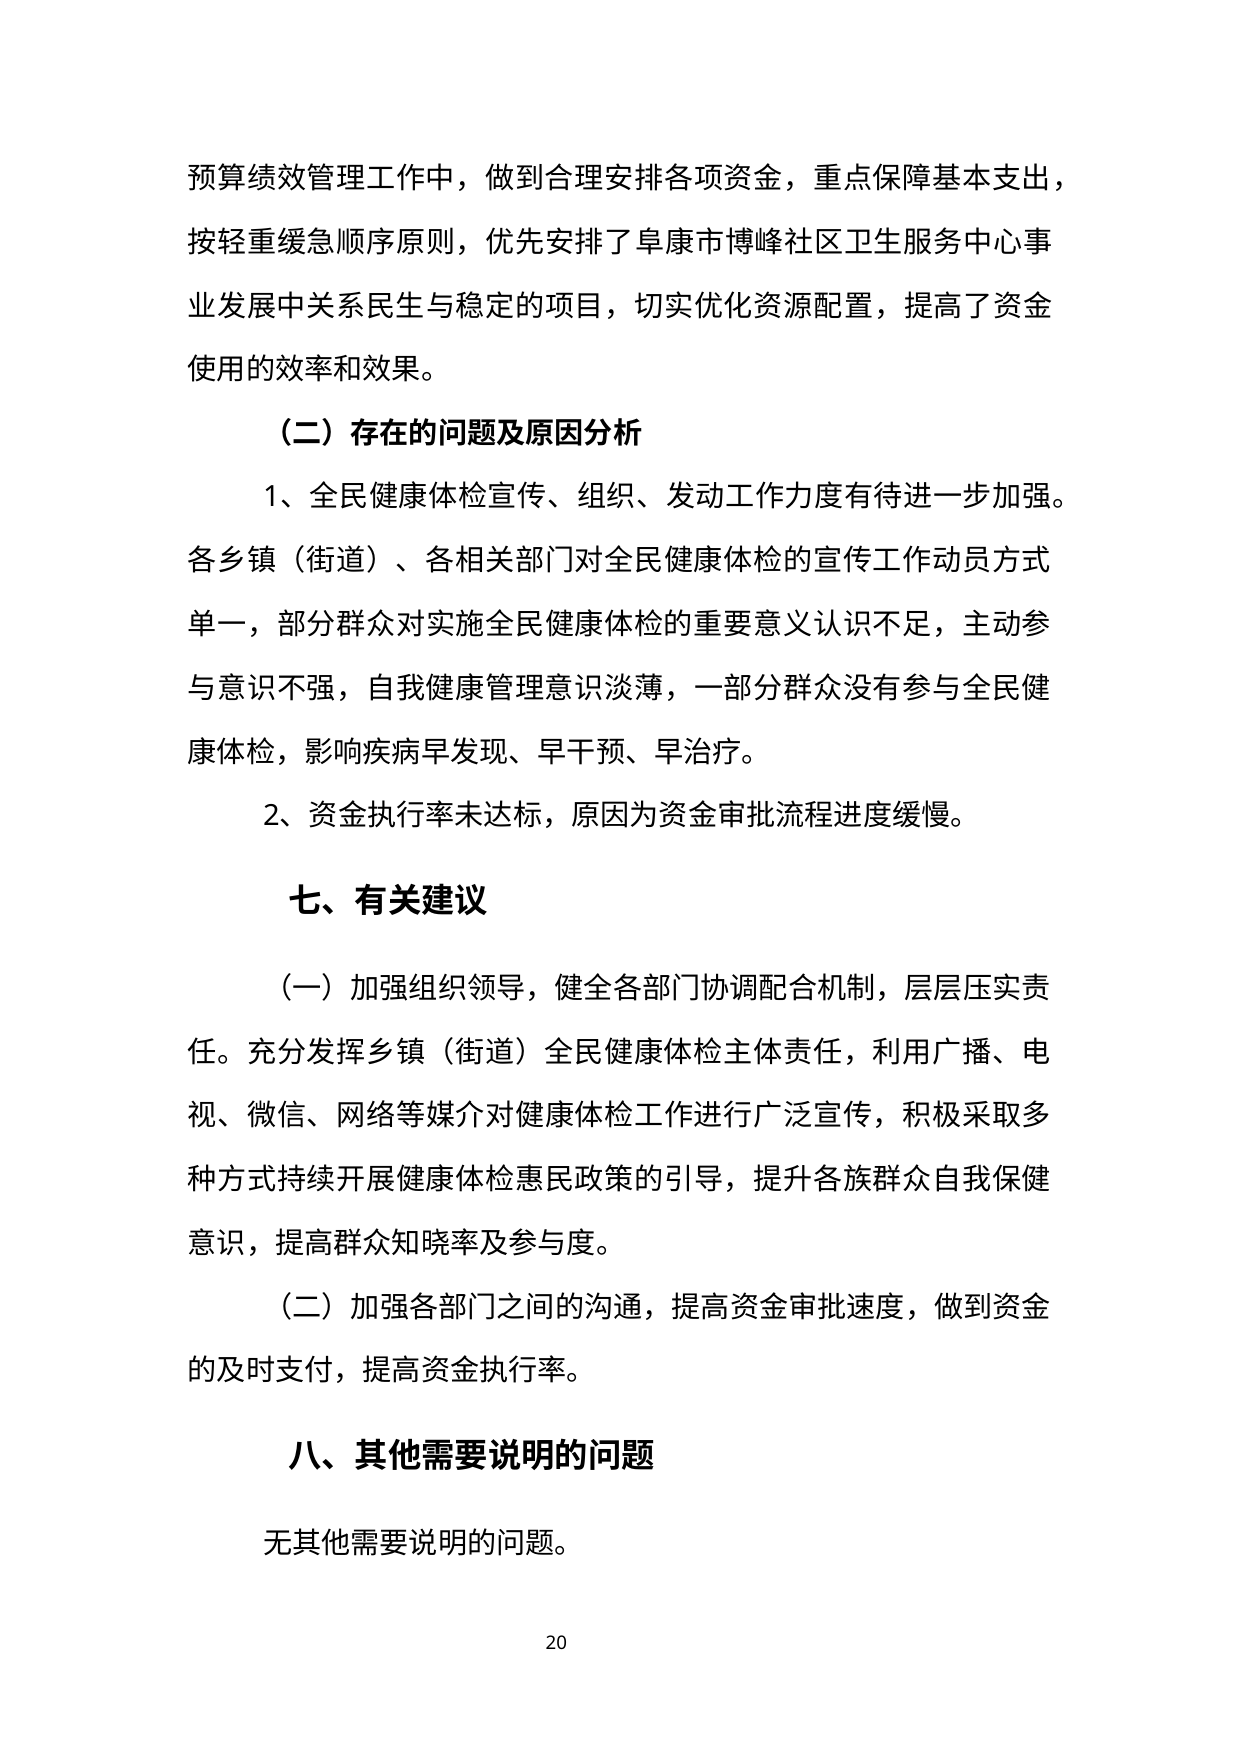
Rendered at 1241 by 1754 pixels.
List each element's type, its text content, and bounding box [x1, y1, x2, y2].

subtitle 七、有关建议 [187, 855, 1053, 940]
text （二）加强各部门之间的沟通，提高资金审批速度，做到资金的及时支付，提高资金执行率。 [187, 1283, 1053, 1389]
text 无其他需要说明的问题。 [187, 1519, 1053, 1562]
text 2、资金执行率未达标，原因为资金审批流程进度缓慢。 [187, 792, 1053, 834]
subtitle 八、其他需要说明的问题 [187, 1410, 1053, 1495]
text （一）加强组织领导，健全各部门协调配合机制，层层压实责任。充分发挥乡镇（街道）全民健康体检主体责任，利用广播、电视、微信、网络等媒介对健康体检工作进行广泛宣传，积极采取多种方式持续开展健康体检惠民政策的引导，提升各族群众自我保健意识，提高群众知晓率及参与度。 [187, 964, 1053, 1262]
text 1、全民健康体检宣传、组织、发动工作力度有待进一步加强。各乡镇（街道）、各相关部门对全民健康体检的宣传工作动员方式单一，部分群众对实施全民健康体检的重要意义认识不足，主动参与意识不强，自我健康管理意识淡薄，一部分群众没有参与全民健康体检，影响疾病早发现、早干预、早治疗。 [187, 473, 1053, 771]
text （二）存在的问题及原因分析 [187, 409, 1053, 452]
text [187, 154, 1053, 388]
